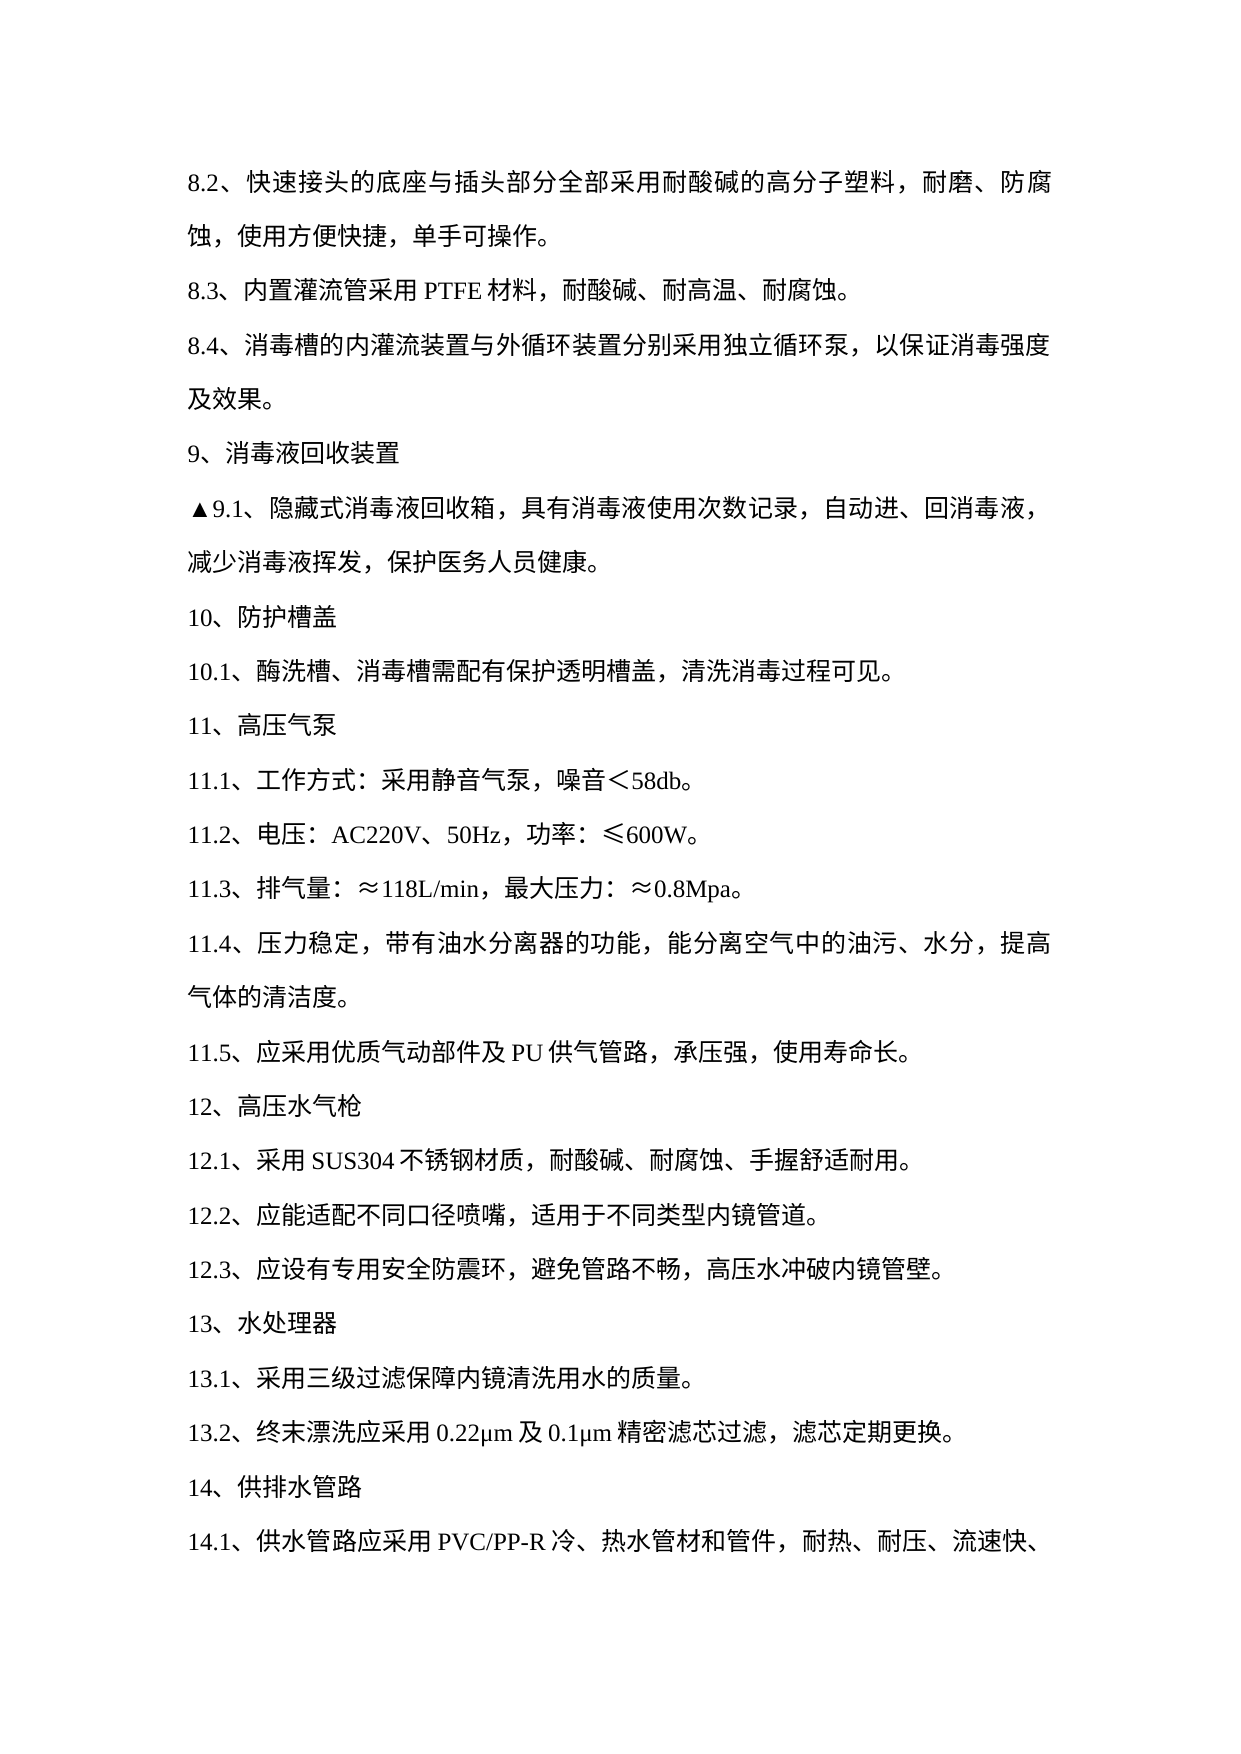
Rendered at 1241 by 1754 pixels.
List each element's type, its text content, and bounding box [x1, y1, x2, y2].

text 11、高压气泵 [187, 706, 1053, 742]
text 12.1、采用SUS304不锈钢材质，耐酸碱、耐腐蚀、手握舒适耐用。 [187, 1141, 1053, 1177]
text 8.3、内置灌流管采用PTFE材料，耐酸碱、耐高温、耐腐蚀。 [187, 271, 1053, 307]
text 11.4、压力稳定，带有油水分离器的功能，能分离空气中的油污、水分，提高气体的清洁度。 [187, 923, 1053, 1014]
text 12.3、应设有专用安全防震环，避免管路不畅，高压水冲破内镜管壁。 [187, 1249, 1053, 1286]
text ▲9.1、隐藏式消毒液回收箱，具有消毒液使用次数记录，自动进、回消毒液，减少消毒液挥发，保护医务人员健康。 [187, 488, 1053, 579]
text 13、水处理器 [187, 1304, 1053, 1340]
text 10.1、酶洗槽、消毒槽需配有保护透明槽盖，清洗消毒过程可见。 [187, 651, 1053, 688]
text 11.3、排气量：≈118L/min，最大压力：≈0.8Mpa。 [187, 869, 1053, 905]
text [187, 1521, 1053, 1558]
text 11.1、工作方式：采用静音气泵，噪音＜58db。 [187, 760, 1053, 796]
text 8.2、快速接头的底座与插头部分全部采用耐酸碱的高分子塑料，耐磨、防腐蚀，使用方便快捷，单手可操作。 [187, 162, 1053, 253]
text 9、消毒液回收装置 [187, 434, 1053, 470]
text 13.1、采用三级过滤保障内镜清洗用水的质量。 [187, 1358, 1053, 1394]
text 8.4、消毒槽的内灌流装置与外循环装置分别采用独立循环泵，以保证消毒强度及效果。 [187, 325, 1053, 416]
text 12、高压水气枪 [187, 1086, 1053, 1123]
text 13.2、终末漂洗应采用0.22μm及0.1μm精密滤芯过滤，滤芯定期更换。 [187, 1413, 1053, 1449]
text 10、防护槽盖 [187, 597, 1053, 633]
text 11.2、电压：AC220V、50Hz，功率：≤600W。 [187, 814, 1053, 851]
text 11.5、应采用优质气动部件及PU供气管路，承压强，使用寿命长。 [187, 1032, 1053, 1068]
text 12.2、应能适配不同口径喷嘴，适用于不同类型内镜管道。 [187, 1195, 1053, 1231]
text 14、供排水管路 [187, 1467, 1053, 1503]
